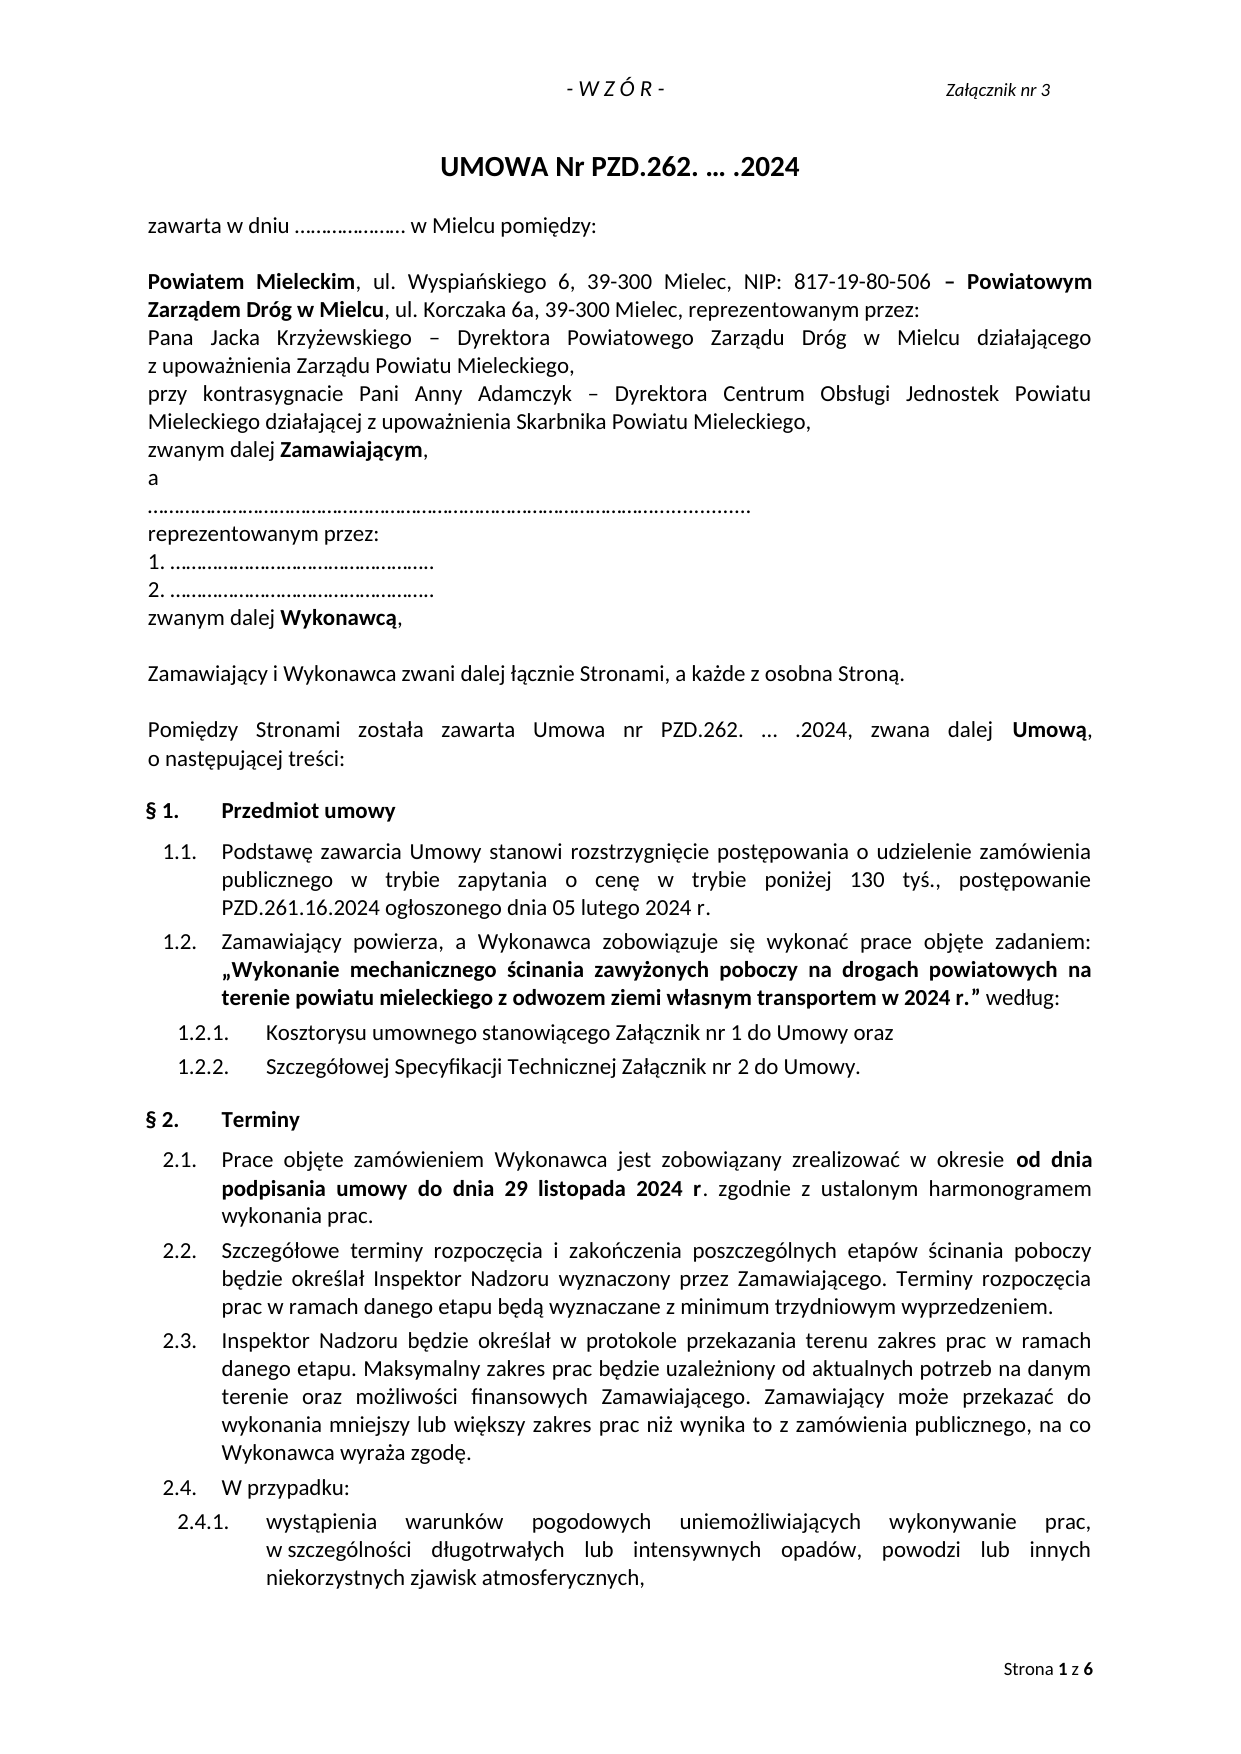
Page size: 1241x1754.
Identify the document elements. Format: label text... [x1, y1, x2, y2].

subtitle Szczegółowe terminy rozpoczęcia i zakończenia poszczególnych etapów ścinania poboczy będzie określał Inspektor Nadzoru wyznaczony przez Zamawiającego. Terminy rozpoczęcia prac w ramach danego etapu będą wyznaczane z minimum trzydniowym wyprzedzeniem. [162, 1236, 1093, 1320]
subtitle Zamawiający powierza, a Wykonawca zobowiązuje się wykonać prace objęte zadaniem: „Wykonanie mechanicznego ścinania zawyżonych poboczy na drogach powiatowych na terenie powiatu mieleckiego z odwozem ziemi własnym transportem w 2024 r.” według: [162, 927, 1093, 1012]
text Powiatem Mieleckim, ul. Wyspiańskiego 6, 39-300 Mielec, NIP: 817-19-80-506 – Powiatowym Zarządem Dróg w Mielcu, ul. Korczaka 6a, 39-300 Mielec, reprezentowanym przez: [148, 267, 1093, 323]
text a [148, 463, 1093, 491]
subtitle Podstawę zawarcia Umowy stanowi rozstrzygnięcie postępowania o udzielenie zamówienia publicznego w trybie zapytania o cenę w trybie poniżej 130 tyś., postępowanie PZD.261.16.2024 ogłoszonego dnia 05 lutego 2024 r. [162, 837, 1093, 921]
subtitle Przedmiot umowy [162, 797, 1093, 825]
text Pana Jacka Krzyżewskiego – Dyrektora Powiatowego Zarządu Dróg w Mielcu działającego z upoważnienia Zarządu Powiatu Mieleckiego, [148, 323, 1093, 379]
subtitle Kosztorysu umownego stanowiącego Załącznik nr 1 do Umowy oraz [177, 1018, 1093, 1046]
subtitle wystąpienia warunków pogodowych uniemożliwiających wykonywanie prac, w szczególności długotrwałych lub intensywnych opadów, powodzi lub innych niekorzystnych zjawisk atmosferycznych, [177, 1507, 1093, 1591]
text Pomiędzy Stronami została zawarta Umowa nr PZD.262. … .2024, zwana dalej Umową, o następującej treści: [148, 716, 1093, 772]
subtitle W przypadku: [162, 1473, 1093, 1501]
text przy kontrasygnacie Pani Anny Adamczyk – Dyrektora Centrum Obsługi Jednostek Powiatu Mieleckiego działającej z upoważnienia Skarbnika Powiatu Mieleckiego, [148, 379, 1093, 435]
text reprezentowanym przez: [148, 519, 1093, 547]
text zawarta w dniu ………………… w Mielcu pomiędzy: [148, 211, 1093, 239]
text Zamawiający i Wykonawca zwani dalej łącznie Stronami, a każde z osobna Stroną. [148, 659, 1093, 688]
text zwanym dalej Wykonawcą, [148, 603, 1093, 632]
subtitle Szczegółowej Specyfikacji Technicznej Załącznik nr 2 do Umowy. [177, 1052, 1093, 1080]
text ……………………………………………………………………………………................. [148, 491, 1093, 519]
subtitle Inspektor Nadzoru będzie określał w protokole przekazania terenu zakres prac w ramach danego etapu. Maksymalny zakres prac będzie uzależniony od aktualnych potrzeb na danym terenie oraz możliwości finansowych Zamawiającego. Zamawiający może przekazać do wykonania mniejszy lub większy zakres prac niż wynika to z zamówienia publicznego, na co Wykonawca wyraża zgodę. [162, 1326, 1093, 1466]
title UMOWA Nr PZD.262. … .2024 [148, 148, 1093, 183]
text zwanym dalej Zamawiającym, [148, 435, 1093, 463]
text 2. ………………………………………….. [148, 576, 1093, 603]
subtitle Prace objęte zamówieniem Wykonawca jest zobowiązany zrealizować w okresie od dnia podpisania umowy do dnia 29 listopada 2024 r. zgodnie z ustalonym harmonogramem wykonania prac. [162, 1146, 1093, 1230]
subtitle Terminy [162, 1105, 1093, 1133]
text 1. ………………………………………….. [148, 547, 1093, 576]
